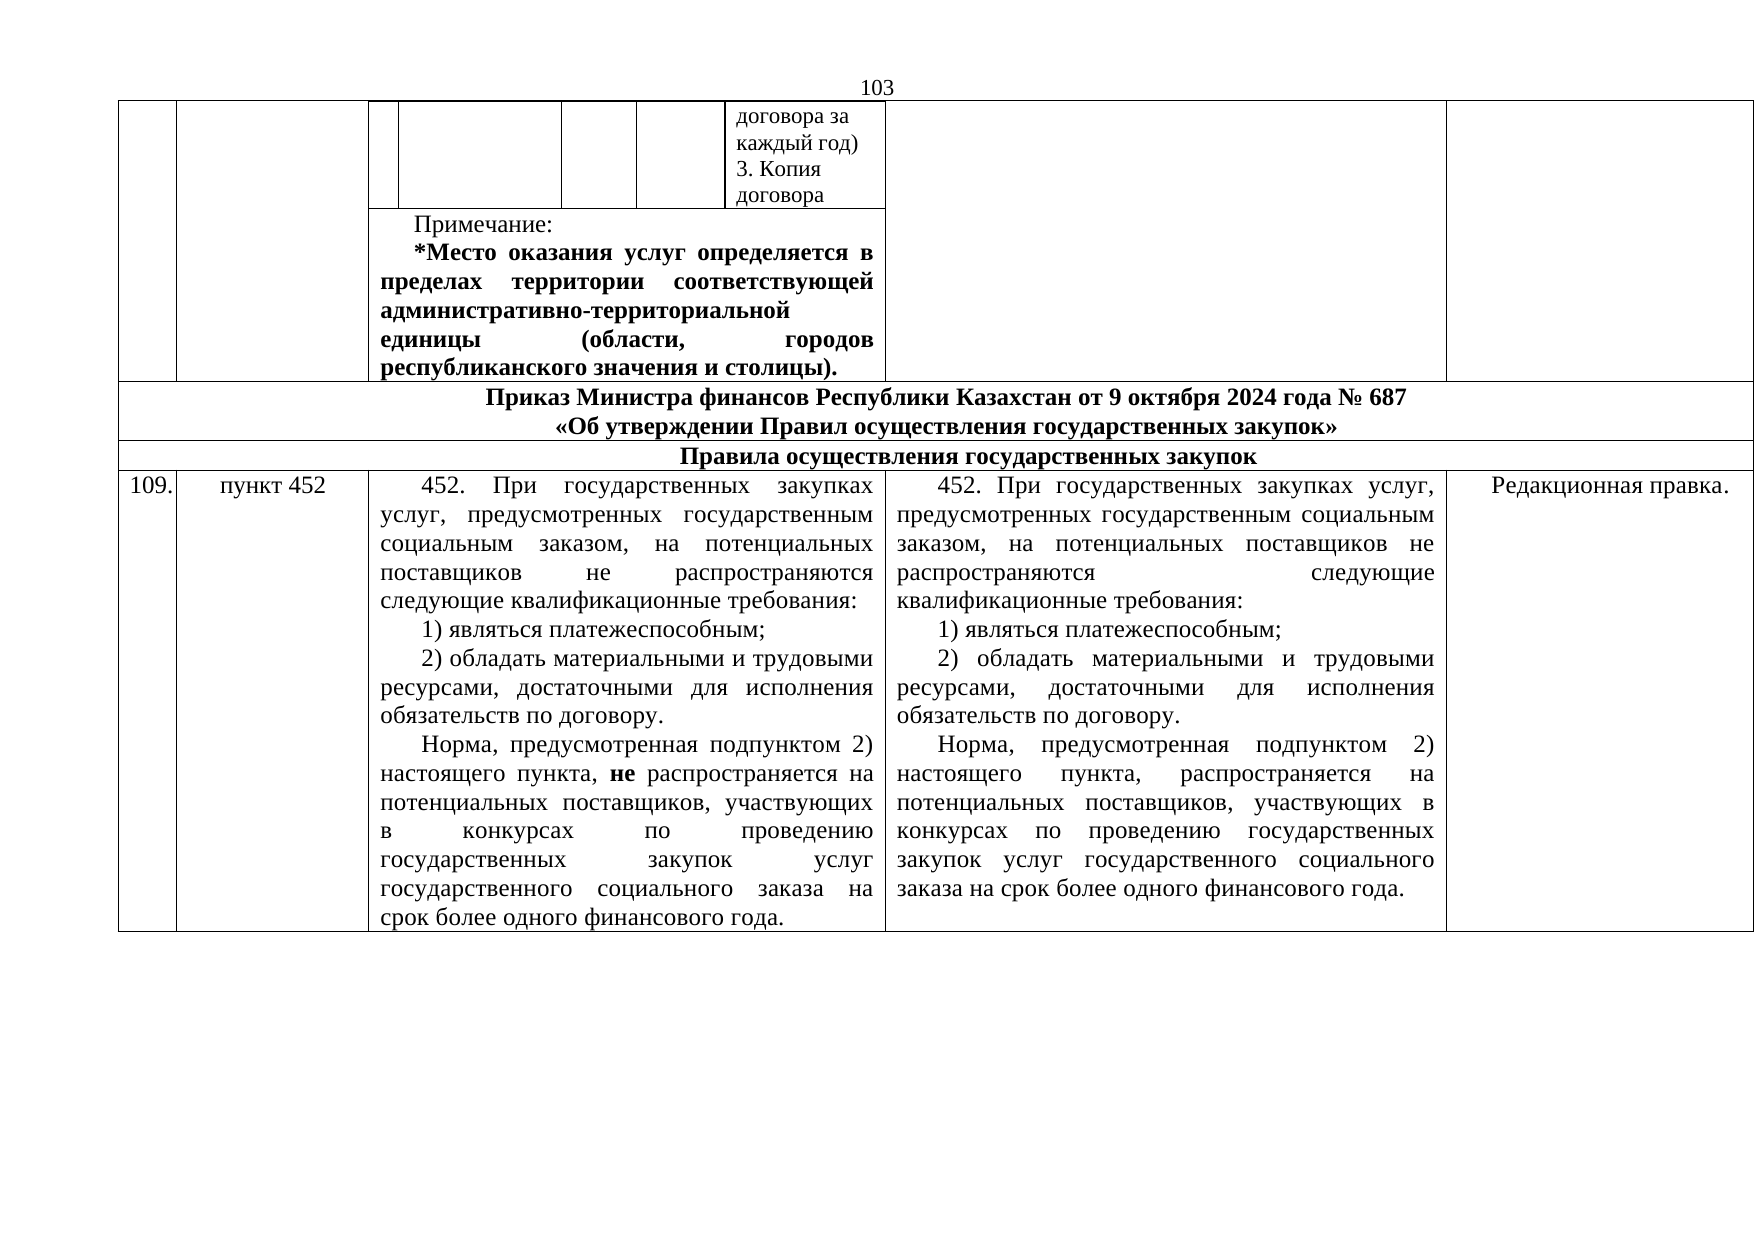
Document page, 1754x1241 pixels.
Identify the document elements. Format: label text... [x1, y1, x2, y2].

table_cell Приказ Министра финансов Республики Казахстан от 9 октября 2024 года № 687 «Об утверждении Правил осуществления государственных закупок» [119, 382, 1753, 440]
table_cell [562, 102, 636, 208]
table_cell 452. При государственных закупках услуг, предусмотренных государственным социальным заказом, на потенциальных поставщиков не распространяются следующие квалификационные требования: 1) являться платежеспособным; 2) обладать материальными и трудовыми ресурсами, достаточными для исполнения обязательств по договору. Норма, предусмотренная подпунктом 2) настоящего пункта, не распространяется на потенциальных поставщиков, участвующих в конкурсах по проведению государственных закупок услуг государственного социального заказа на срок более одного финансового года. [369, 471, 885, 931]
table_cell Правила осуществления государственных закупок [119, 441, 1753, 469]
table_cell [726, 102, 885, 208]
table_cell пункт 452 [177, 471, 368, 931]
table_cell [886, 101, 1446, 381]
table_cell Редакционная правка. [1447, 471, 1753, 931]
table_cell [1447, 101, 1753, 381]
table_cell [637, 102, 724, 208]
table_cell [119, 471, 176, 931]
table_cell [399, 102, 561, 208]
table_cell 452. При государственных закупках услуг, предусмотренных государственным социальным заказом, на потенциальных поставщиков не распространяются следующие квалификационные требования: 1) являться платежеспособным; 2) обладать материальными и трудовыми ресурсами, достаточными для исполнения обязательств по договору. Норма, предусмотренная подпунктом 2) настоящего пункта, распространяется на потенциальных поставщиков, участвующих в конкурсах по проведению государственных закупок услуг государственного социального заказа на срок более одного финансового года. [886, 471, 1446, 931]
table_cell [177, 101, 368, 381]
table_cell [119, 101, 176, 381]
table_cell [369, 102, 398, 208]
